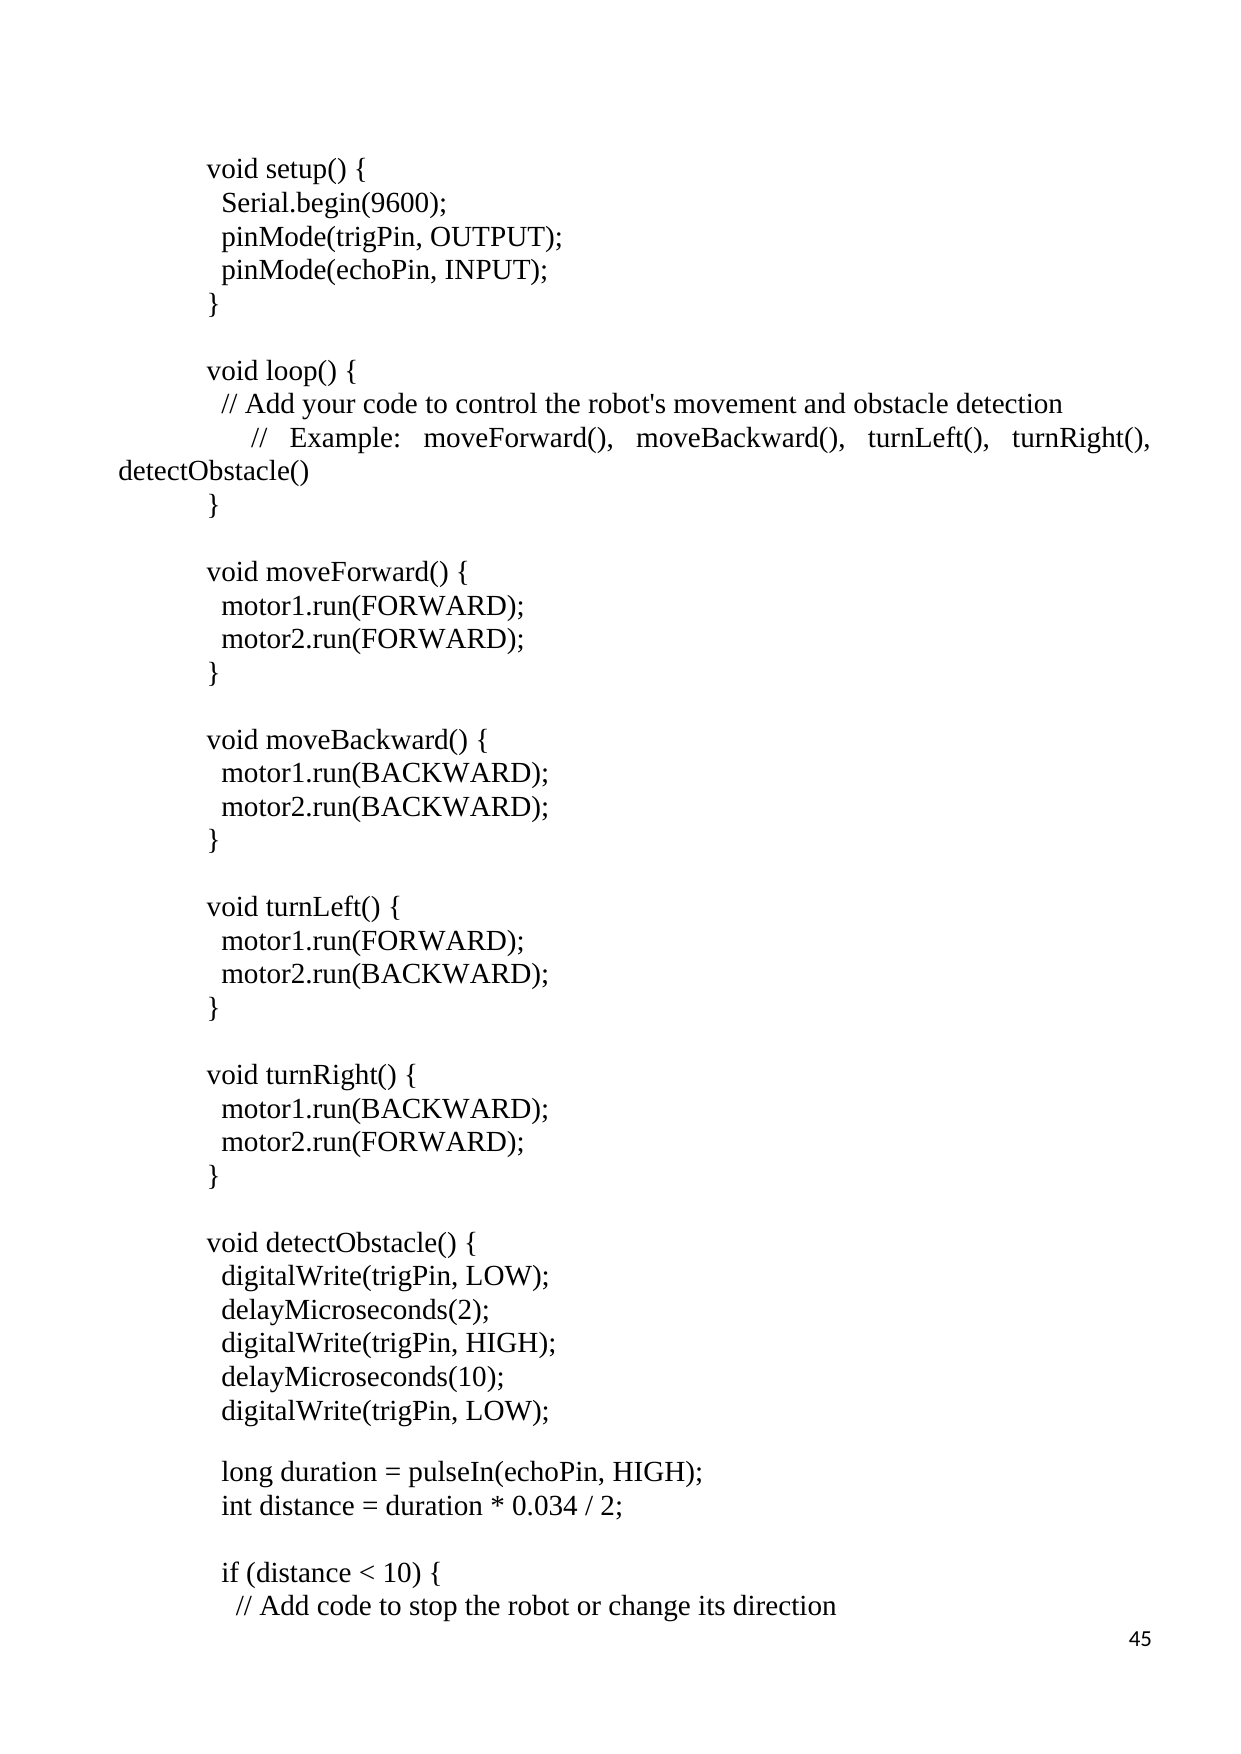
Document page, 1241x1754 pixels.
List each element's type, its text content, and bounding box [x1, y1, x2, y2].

text motor1.run(BACKWARD); [118, 1091, 1152, 1124]
text motor1.run(BACKWARD); [118, 755, 1152, 789]
text if (distance < 10) { [118, 1555, 1152, 1588]
text motor1.run(FORWARD); [118, 923, 1152, 957]
text } [118, 286, 1152, 319]
text void turnRight() { [118, 1057, 1152, 1091]
text } [118, 1158, 1152, 1191]
text motor2.run(BACKWARD); [118, 789, 1152, 822]
text void detectObstacle() { [118, 1225, 1152, 1258]
text void moveBackward() { [118, 722, 1152, 755]
text pinMode(echoPin, INPUT); [118, 252, 1152, 286]
text } [118, 822, 1152, 856]
text Serial.begin(9600); [118, 185, 1152, 219]
text motor2.run(FORWARD); [118, 621, 1152, 655]
text motor2.run(FORWARD); [118, 1124, 1152, 1158]
text void loop() { [118, 353, 1152, 386]
text delayMicroseconds(2); [118, 1292, 1152, 1326]
text void moveForward() { [118, 554, 1152, 588]
text delayMicroseconds(10); [118, 1359, 1152, 1393]
text digitalWrite(trigPin, LOW); [118, 1258, 1152, 1292]
text // Add code to stop the robot or change its direction [118, 1588, 1152, 1622]
text digitalWrite(trigPin, LOW); [118, 1393, 1152, 1426]
text pinMode(trigPin, OUTPUT); [118, 219, 1152, 252]
text // Add your code to control the robot's movement and obstacle detection [118, 386, 1152, 420]
text void turnLeft() { [118, 889, 1152, 923]
text } [118, 990, 1152, 1024]
text int distance = duration * 0.034 / 2; [118, 1488, 1152, 1521]
text } [118, 487, 1152, 521]
text digitalWrite(trigPin, HIGH); [118, 1326, 1152, 1359]
text motor1.run(FORWARD); [118, 588, 1152, 621]
text long duration = pulseIn(echoPin, HIGH); [118, 1454, 1152, 1488]
text void setup() { [118, 152, 1152, 185]
text // Example: moveForward(), moveBackward(), turnLeft(), turnRight(), detectObstacle() [118, 420, 1152, 487]
text } [118, 655, 1152, 688]
text motor2.run(BACKWARD); [118, 957, 1152, 990]
